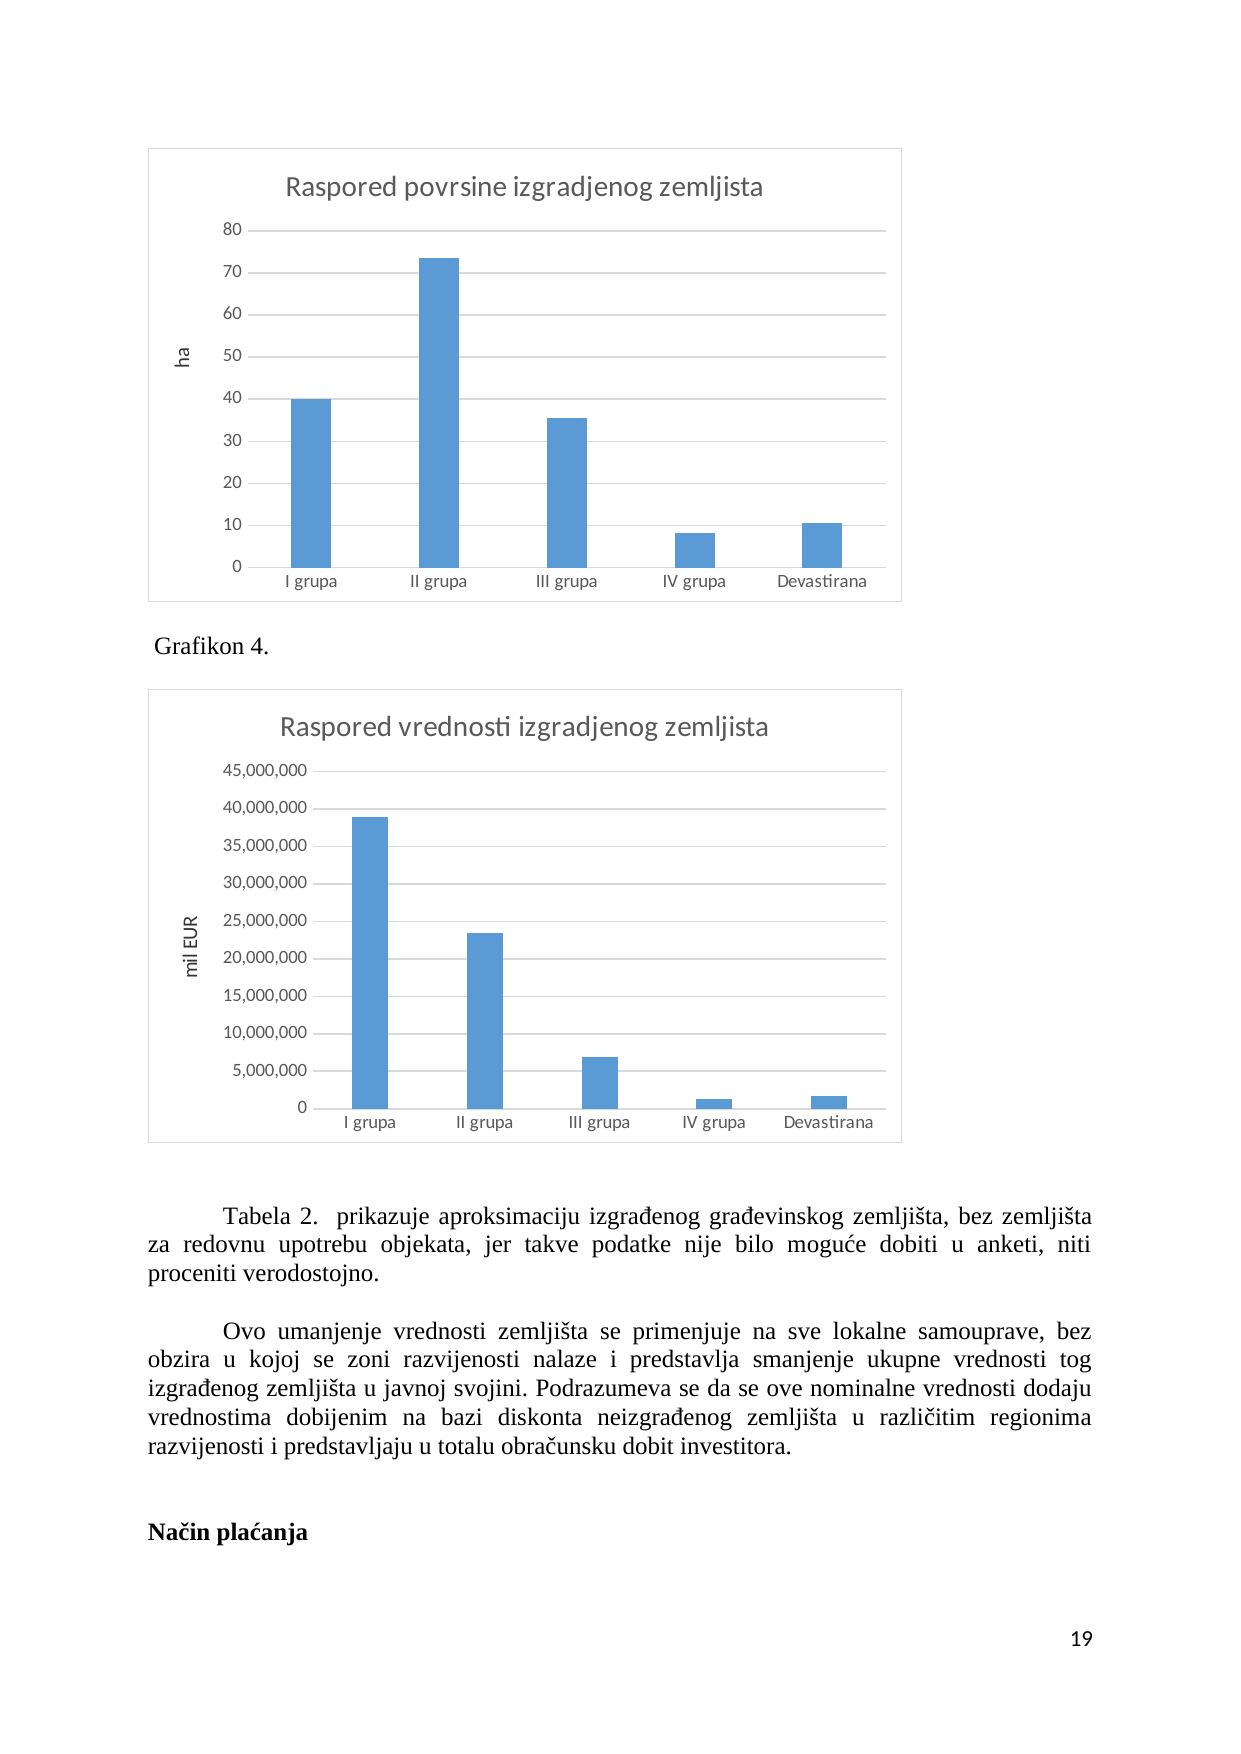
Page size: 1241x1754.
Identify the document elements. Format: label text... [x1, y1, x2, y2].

text Ovo umanjenje vrednosti zemljišta se primenjuje na sve lokalne samouprave, bez obzira u kojoj se zoni razvijenosti nalaze i predstavlja smanjenje ukupne vrednosti tog izgrađenog zemljišta u javnoj svojini. Podrazumeva se da se ove nominalne vrednosti dodaju vrednostima dobijenim na bazi diskonta neizgrađenog zemljišta u različitim regionima razvijenosti i predstavljaju u totalu obračunsku dobit investitora. [148, 1316, 1093, 1459]
text Način plaćanja [148, 1517, 1093, 1546]
text Tabela 2. prikazuje aproksimaciju izgrađenog građevinskog zemljišta, bez zemljišta za redovnu upotrebu objekata, jer takve podatke nije bilo moguće dobiti u anketi, niti proceniti verodostojno. [148, 1201, 1093, 1287]
text Grafikon 4. [148, 631, 1093, 660]
